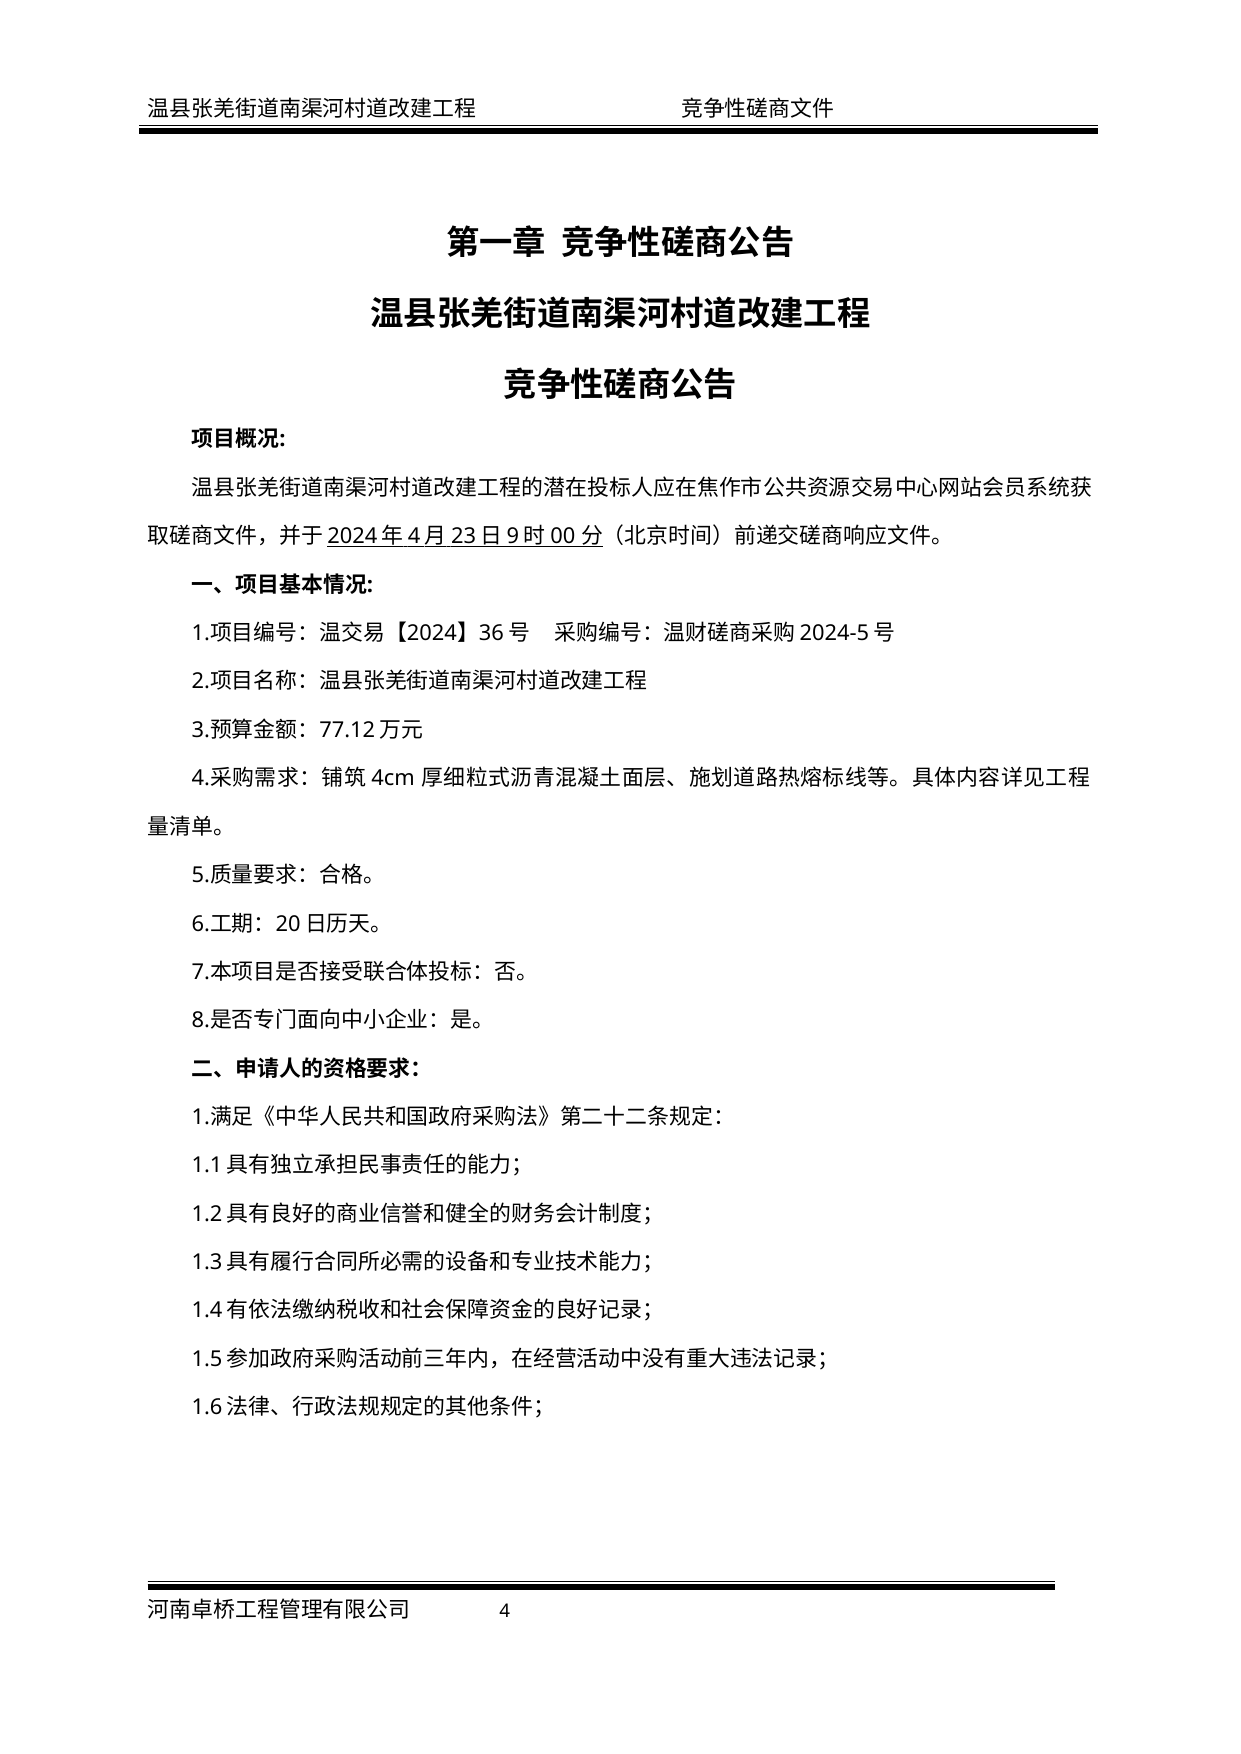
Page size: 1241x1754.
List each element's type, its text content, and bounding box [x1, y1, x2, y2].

text 1.4有依法缴纳税收和社会保障资金的良好记录； [148, 1292, 1093, 1324]
text 一、项目基本情况: [148, 566, 1093, 599]
text 5.质量要求：合格。 [148, 857, 1093, 889]
text 1.5参加政府采购活动前三年内，在经营活动中没有重大违法记录； [148, 1340, 1093, 1373]
text 1.3具有履行合同所必需的设备和专业技术能力； [148, 1243, 1093, 1276]
text 1.2具有良好的商业信誉和健全的财务会计制度； [148, 1195, 1093, 1228]
text 2.项目名称：温县张羌街道南渠河村道改建工程 [148, 663, 1093, 696]
text 1.1具有独立承担民事责任的能力； [148, 1147, 1093, 1179]
text 1.项目编号：温交易【2024】36号 采购编号：温财磋商采购2024-5号 [148, 615, 1093, 647]
text 8.是否专门面向中小企业：是。 [148, 1002, 1093, 1034]
text 温县张羌街道南渠河村道改建工程的潜在投标人应在焦作市公共资源交易中心网站会员系统获取磋商文件，并于2024年4月23日9时 00 分（北京时间）前递交磋商响应文件。 [148, 469, 1093, 551]
text 4.采购需求：铺筑4cm 厚细粒式沥青混凝土面层、施划道路热熔标线等。具体内容详见工程量清单。 [148, 760, 1093, 841]
text 3.预算金额：77.12万元 [148, 711, 1093, 744]
text 6.工期：20日历天。 [148, 905, 1093, 938]
text 项目概况: [148, 421, 1093, 453]
text 1.6法律、行政法规规定的其他条件； [148, 1388, 1093, 1421]
title 竞争性磋商公告 [148, 207, 1093, 272]
text 二、申请人的资格要求： [148, 1050, 1093, 1083]
title 温县张羌街道南渠河村道改建工程 [148, 278, 1093, 343]
text 1.满足《中华人民共和国政府采购法》第二十二条规定： [148, 1098, 1093, 1131]
title 竞争性磋商公告 [148, 350, 1093, 415]
text 7.本项目是否接受联合体投标：否。 [148, 953, 1093, 986]
